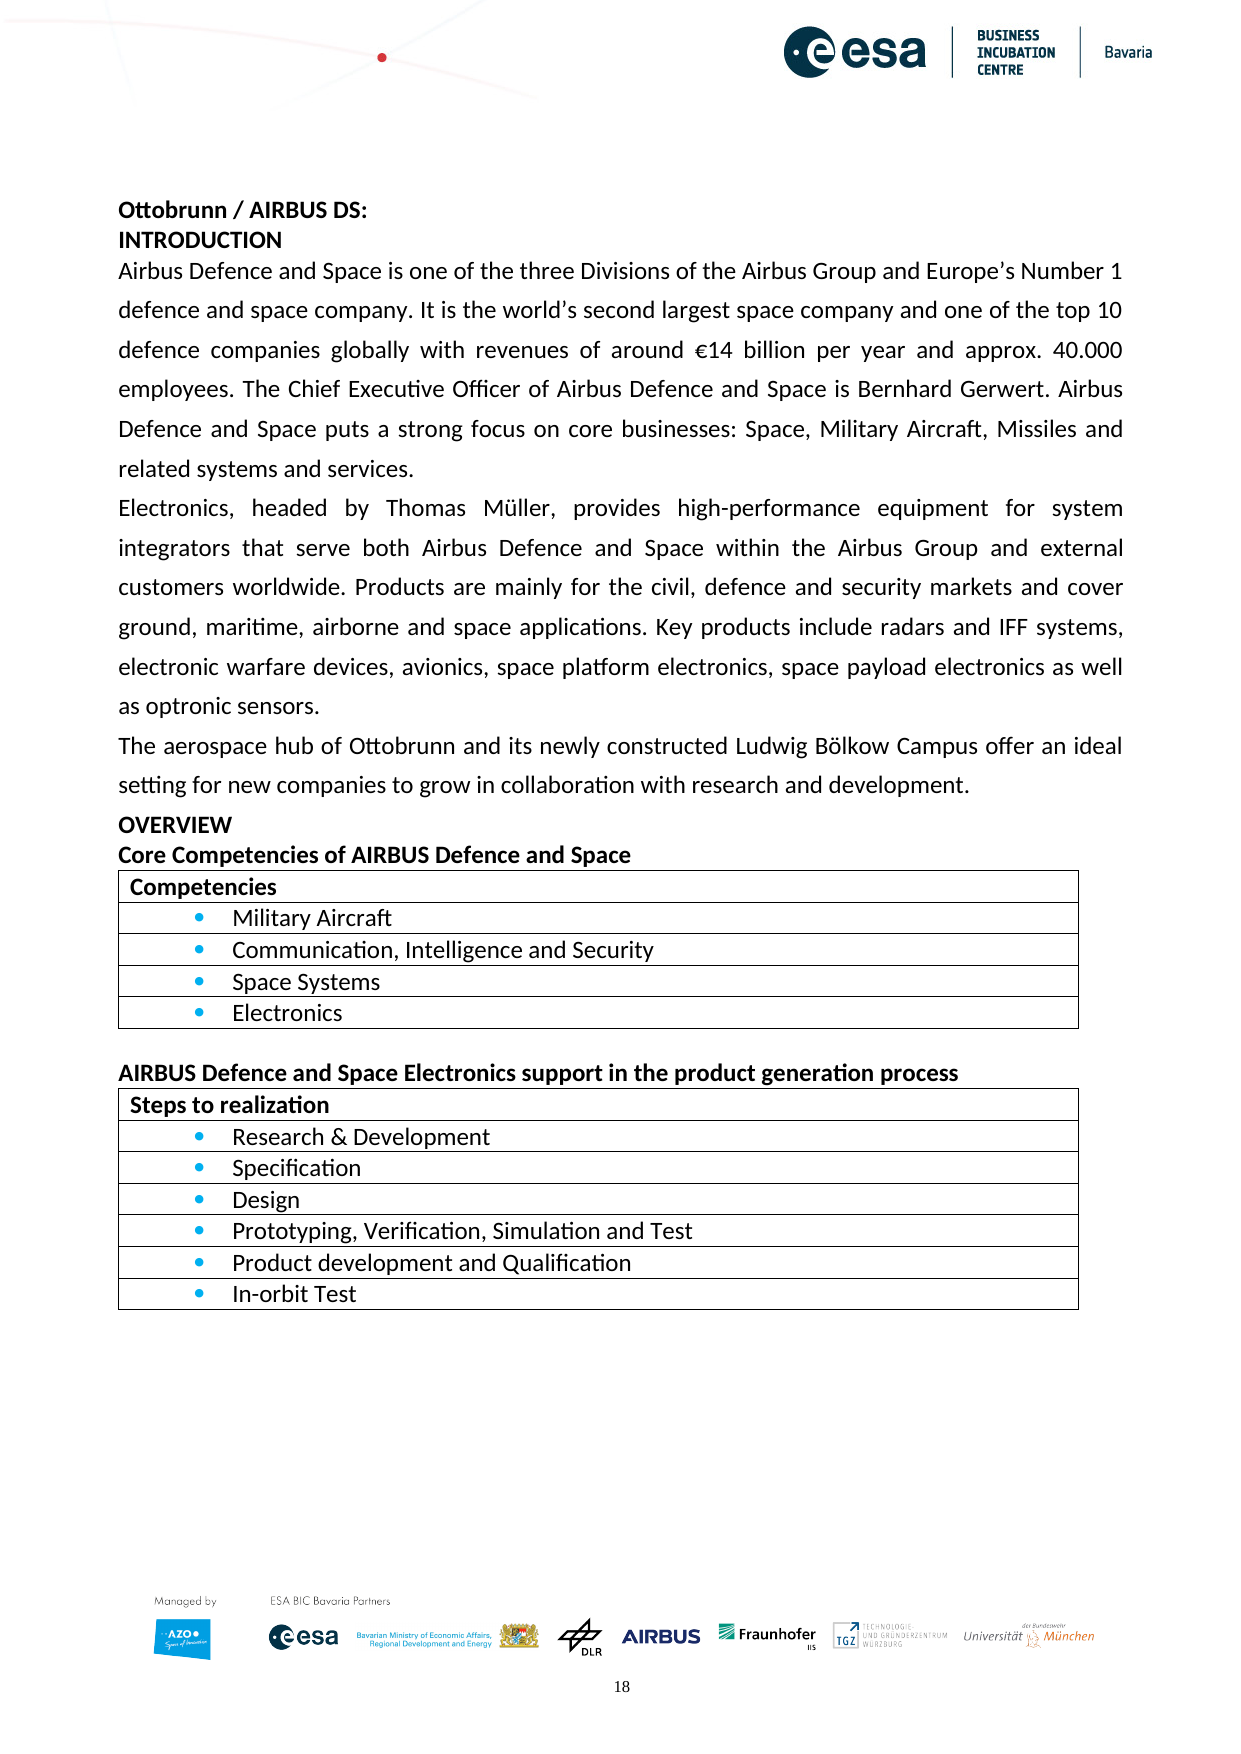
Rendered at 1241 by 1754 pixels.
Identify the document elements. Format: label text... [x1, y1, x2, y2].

table_cell Communication, Intelligence and Security [119, 934, 1078, 965]
text INTRODUCTION [118, 224, 1125, 255]
table_cell Research & Development [119, 1121, 1078, 1151]
text Ottobrunn / AIRBUS DS: [118, 194, 1125, 224]
picture [1, 0, 1239, 1751]
table_header Competencies [119, 871, 1078, 902]
text Core Competencies of AIRBUS Defence and Space [118, 839, 1125, 870]
text AIRBUS Defence and Space Electronics support in the product generation process [118, 1058, 1125, 1088]
text OVERVIEW [118, 809, 1125, 839]
table_cell Design [119, 1184, 1078, 1214]
table_cell Military Aircraft [119, 903, 1078, 933]
table_cell Prototyping, Verification, Simulation and Test [119, 1215, 1078, 1246]
text Airbus Defence and Space is one of the three Divisions of the Airbus Group and Europe’s Number 1 defence and space company. It is the world’s second largest space company and one of the top 10 defence companies globally with revenues of around €14 billion per year and approx. 40.000 employees. The Chief Executive Officer of Airbus Defence and Space is Bernhard Gerwert. Airbus Defence and Space puts a strong focus on core businesses: Space, Military Aircraft, Missiles and related systems and services. [118, 255, 1125, 483]
table_cell Specification [119, 1152, 1078, 1183]
table_cell Product development and Qualification [119, 1247, 1078, 1277]
table_header Steps to realization [119, 1089, 1078, 1120]
table_cell In-orbit Test [119, 1279, 1078, 1309]
text Electronics, headed by Thomas Müller, provides high-performance equipment for system integrators that serve both Airbus Defence and Space within the Airbus Group and external customers worldwide. Products are mainly for the civil, defence and security markets and cover ground, maritime, airborne and space applications. Key products include radars and IFF systems, electronic warfare devices, avionics, space platform electronics, space payload electronics as well as optronic sensors. [118, 492, 1125, 721]
table_cell Electronics [119, 997, 1078, 1028]
text The aerospace hub of Ottobrunn and its newly constructed Ludwig Bölkow Campus offer an ideal setting for new companies to grow in collaboration with research and development. [118, 730, 1125, 800]
table_cell Space Systems [119, 966, 1078, 996]
